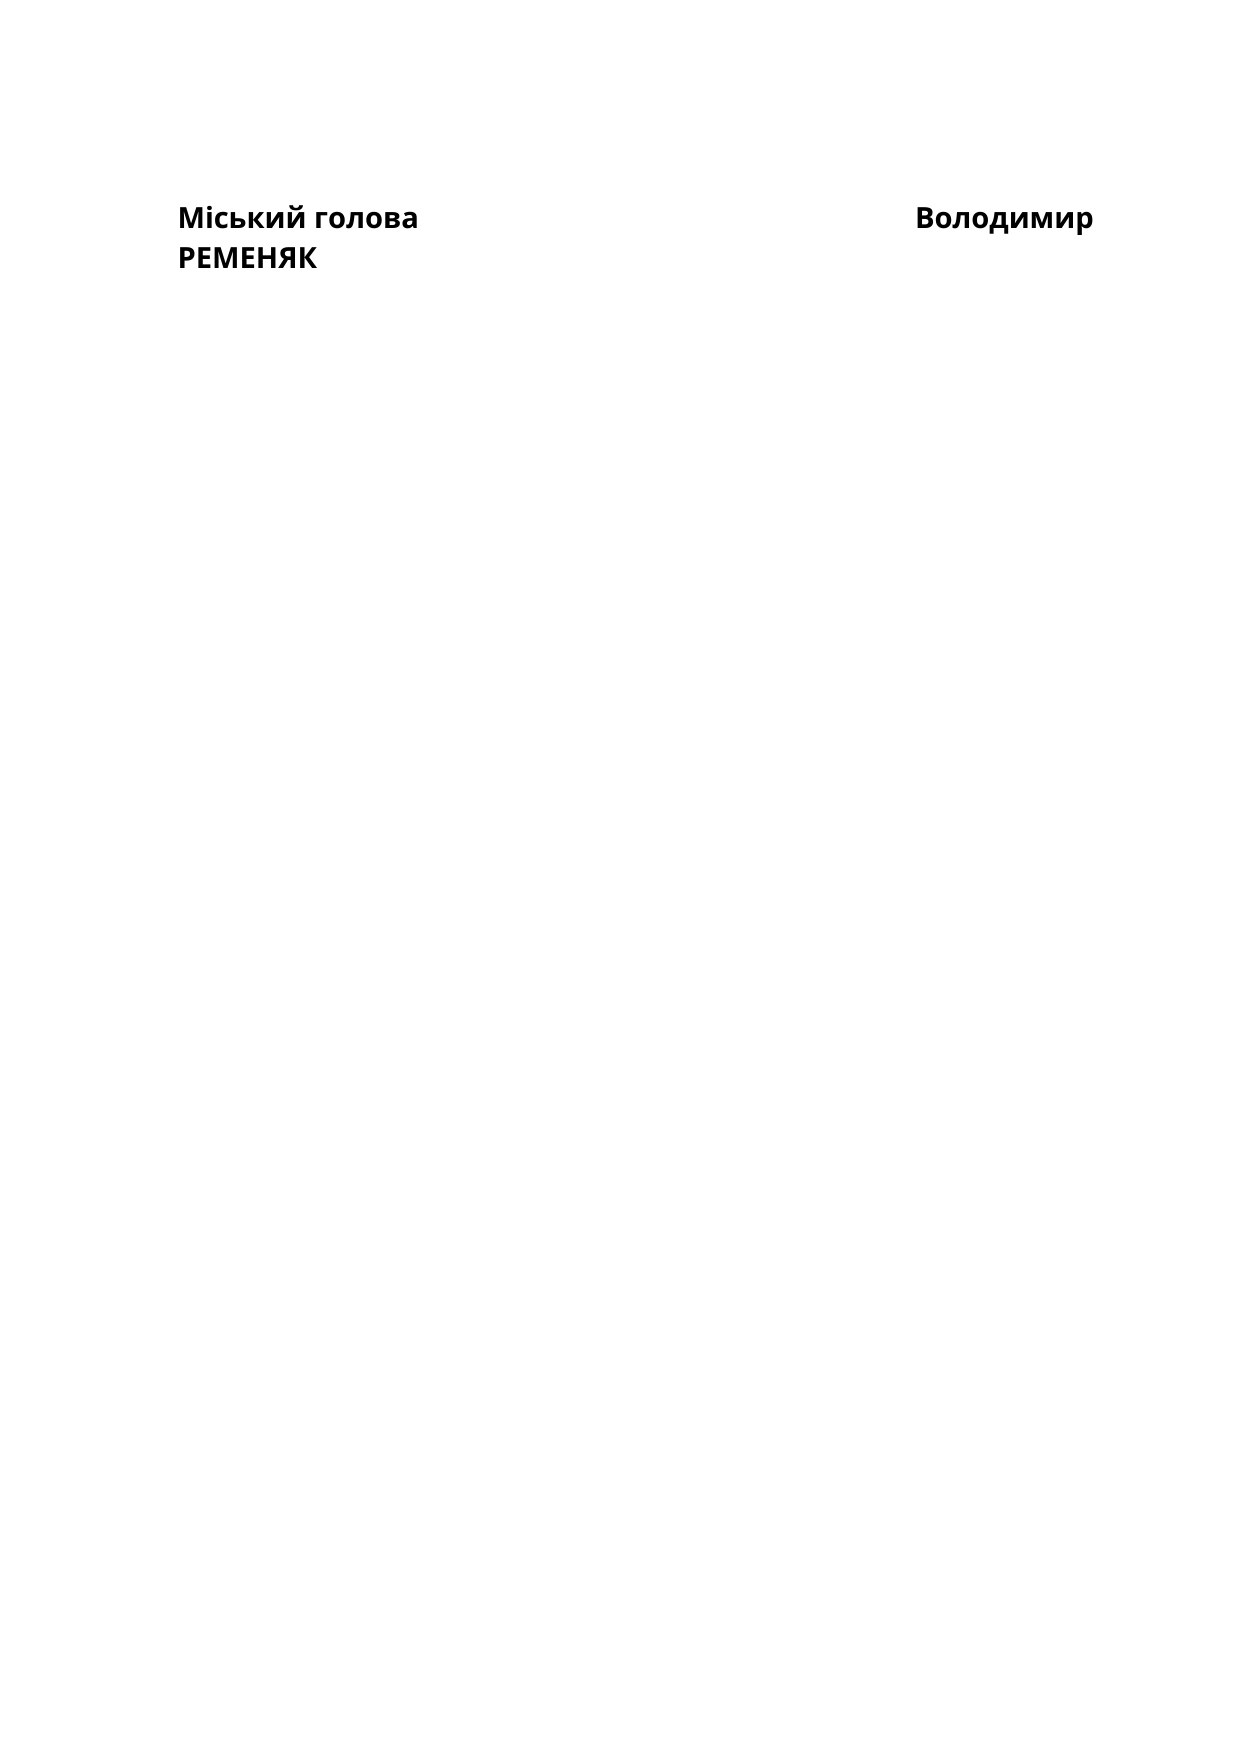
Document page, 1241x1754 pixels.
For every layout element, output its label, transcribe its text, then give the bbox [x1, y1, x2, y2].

text Міський голова Володимир РЕМЕНЯК [177, 197, 1181, 277]
